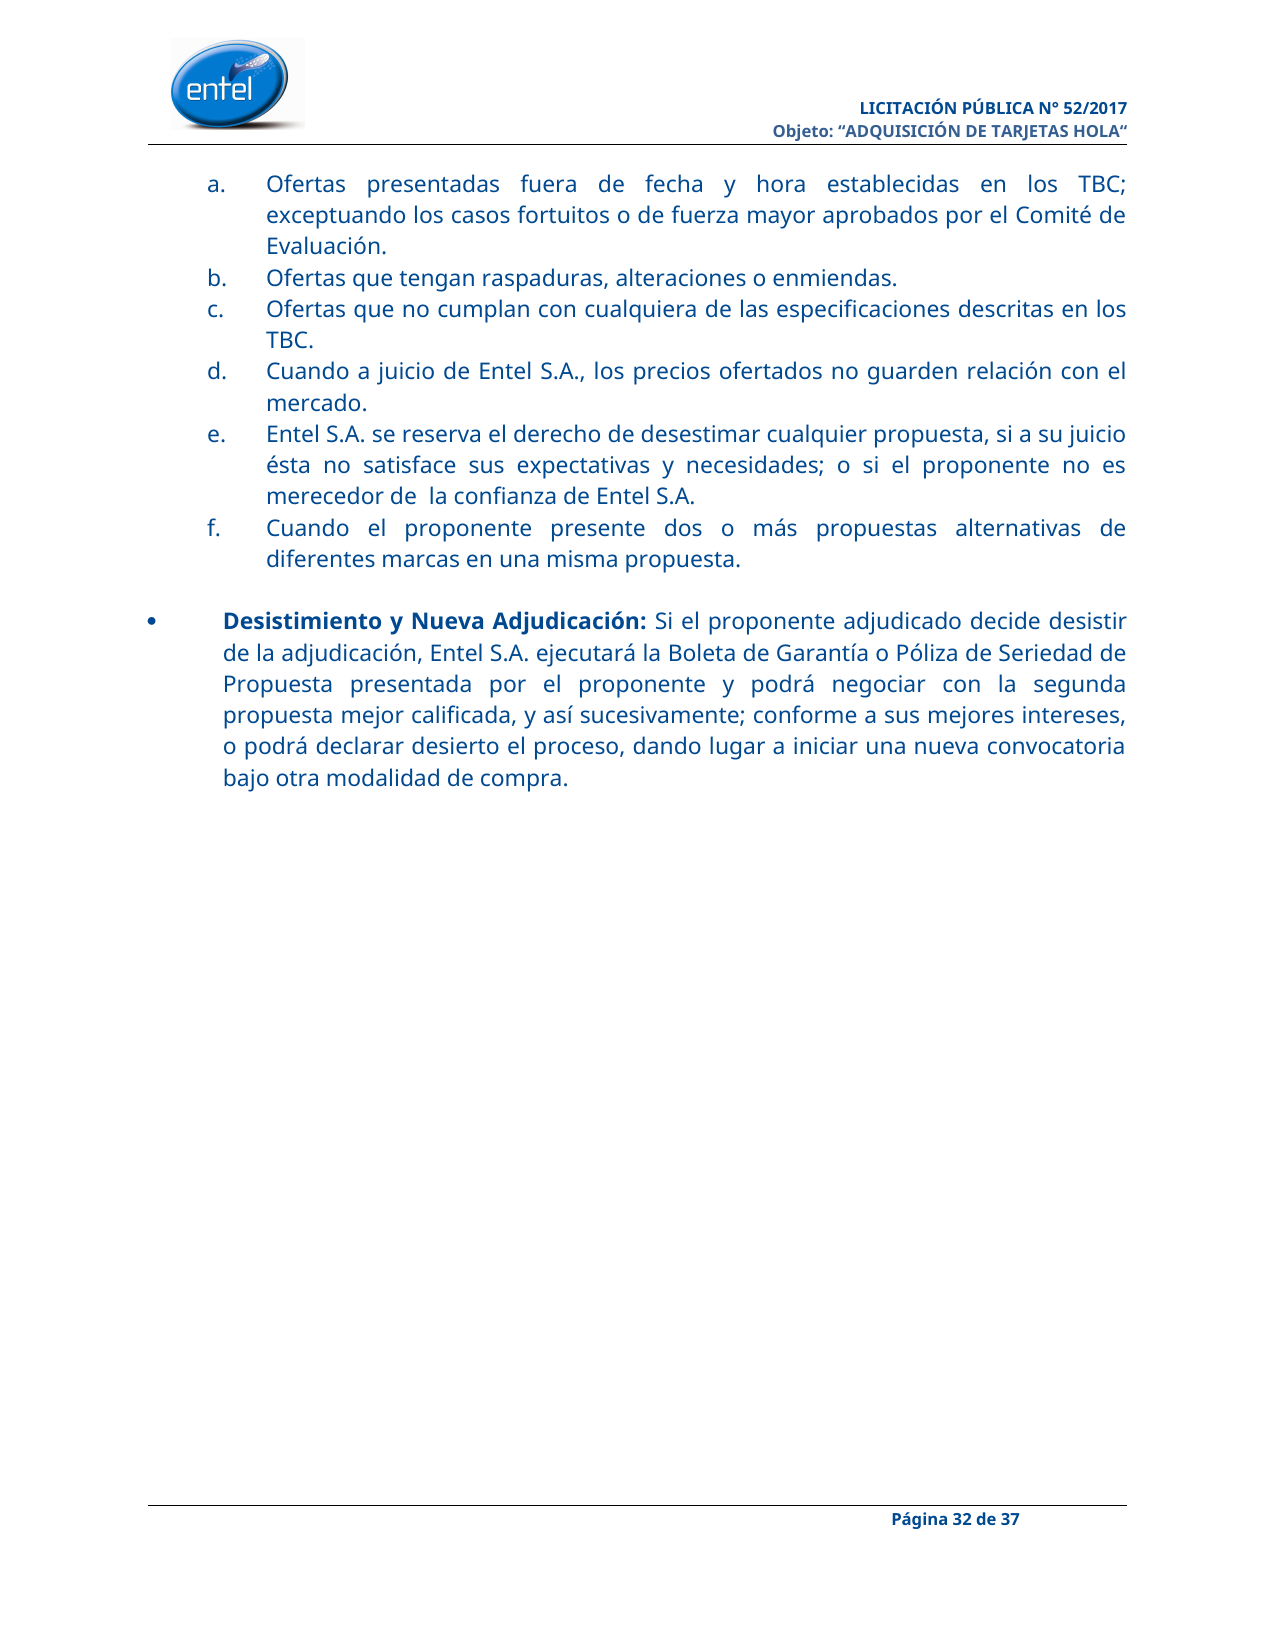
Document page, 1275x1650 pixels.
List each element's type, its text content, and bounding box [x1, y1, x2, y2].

list Ofertas que tengan raspaduras, alteraciones o enmiendas. [207, 262, 1127, 293]
list Cuando el proponente presente dos o más propuestas alternativas de diferentes marcas en una misma propuesta. [207, 512, 1127, 574]
list Desistimiento y Nueva Adjudicación: Si el proponente adjudicado decide desistir de la adjudicación, Entel S.A. ejecutará la Boleta de Garantía o Póliza de Seriedad de Propuesta presentada por el proponente y podrá negociar con la segunda propuesta mejor calificada, y así sucesivamente; conforme a sus mejores intereses, o podrá declarar desierto el proceso, dando lugar a iniciar una nueva convocatoria bajo otra modalidad de compra. [148, 605, 1127, 793]
list Ofertas que no cumplan con cualquiera de las especificaciones descritas en los TBC. [207, 293, 1127, 355]
picture [170, 38, 305, 130]
list Ofertas presentadas fuera de fecha y hora establecidas en los TBC; exceptuando los casos fortuitos o de fuerza mayor aprobados por el Comité de Evaluación. [207, 168, 1127, 262]
list Entel S.A. se reserva el derecho de desestimar cualquier propuesta, si a su juicio ésta no satisface sus expectativas y necesidades; o si el proponente no es merecedor de la confianza de Entel S.A. [207, 418, 1127, 512]
list Cuando a juicio de Entel S.A., los precios ofertados no guarden relación con el mercado. [207, 355, 1127, 418]
